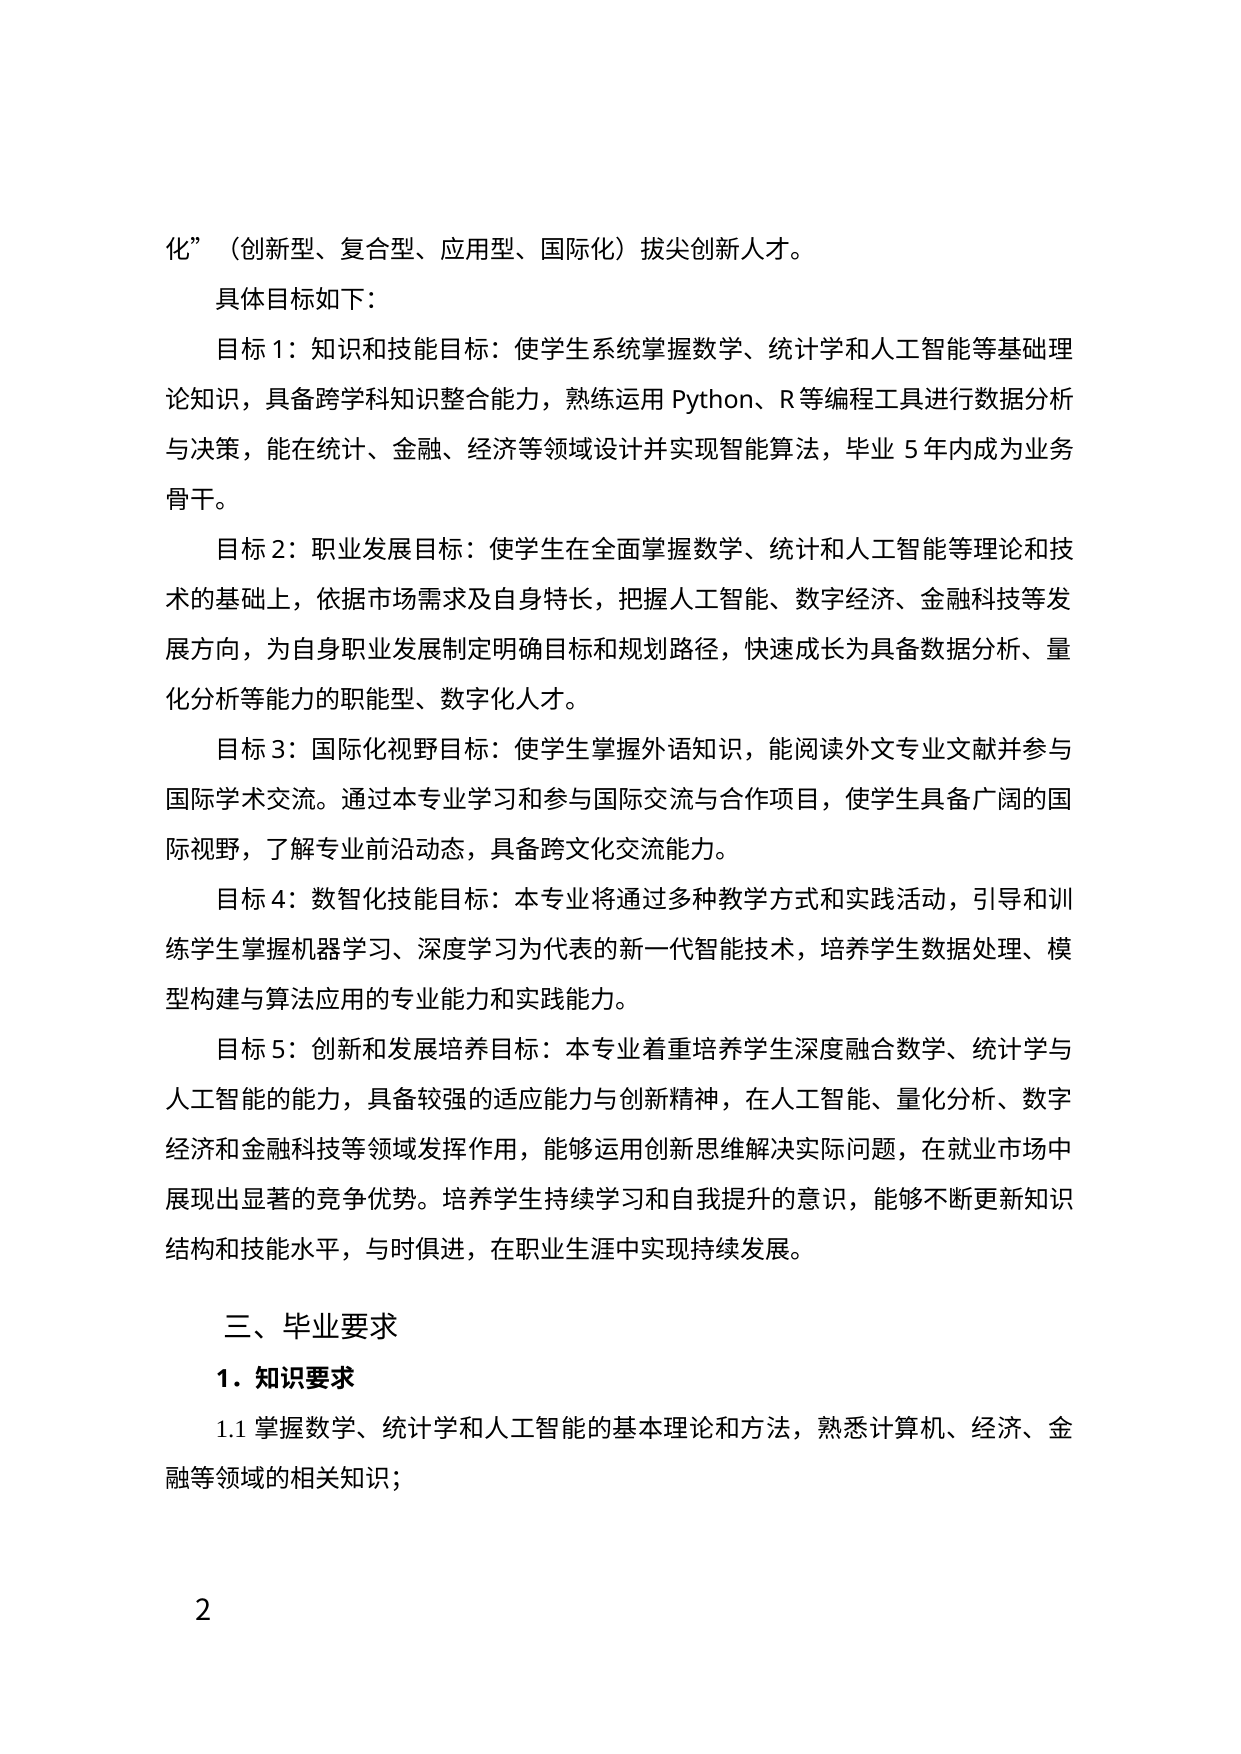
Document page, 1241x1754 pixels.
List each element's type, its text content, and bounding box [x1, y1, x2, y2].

text 1.1 掌握数学、统计学和人工智能的基本理论和方法，熟悉计算机、经济、金融等领域的相关知识； [165, 1397, 1075, 1497]
text 具体目标如下： [165, 268, 1075, 318]
text 目标5：创新和发展培养目标：本专业着重培养学生深度融合数学、统计学与人工智能的能力，具备较强的适应能力与创新精神，在人工智能、量化分析、数字经济和金融科技等领域发挥作用，能够运用创新思维解决实际问题，在就业市场中展现出显著的竞争优势。培养学生持续学习和自我提升的意识，能够不断更新知识结构和技能水平，与时俱进，在职业生涯中实现持续发展。 [165, 1018, 1075, 1268]
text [165, 218, 1075, 268]
text 目标4：数智化技能目标：本专业将通过多种教学方式和实践活动，引导和训练学生掌握机器学习、深度学习为代表的新一代智能技术，培养学生数据处理、模型构建与算法应用的专业能力和实践能力。 [165, 868, 1075, 1018]
text 目标2：职业发展目标：使学生在全面掌握数学、统计和人工智能等理论和技术的基础上，依据市场需求及自身特长，把握人工智能、数字经济、金融科技等发展方向，为自身职业发展制定明确目标和规划路径，快速成长为具备数据分析、量化分析等能力的职能型、数字化人才。 [165, 518, 1075, 718]
text 1．知识要求 [165, 1347, 1075, 1397]
text 目标3：国际化视野目标：使学生掌握外语知识，能阅读外文专业文献并参与国际学术交流。通过本专业学习和参与国际交流与合作项目，使学生具备广阔的国际视野，了解专业前沿动态，具备跨文化交流能力。 [165, 718, 1075, 868]
text 三、毕业要求 [165, 1297, 1075, 1347]
text 目标1：知识和技能目标：使学生系统掌握数学、统计学和人工智能等基础理论知识，具备跨学科知识整合能力，熟练运用Python、R等编程工具进行数据分析与决策，能在统计、金融、经济等领域设计并实现智能算法，毕业5年内成为业务骨干。 [165, 318, 1075, 518]
